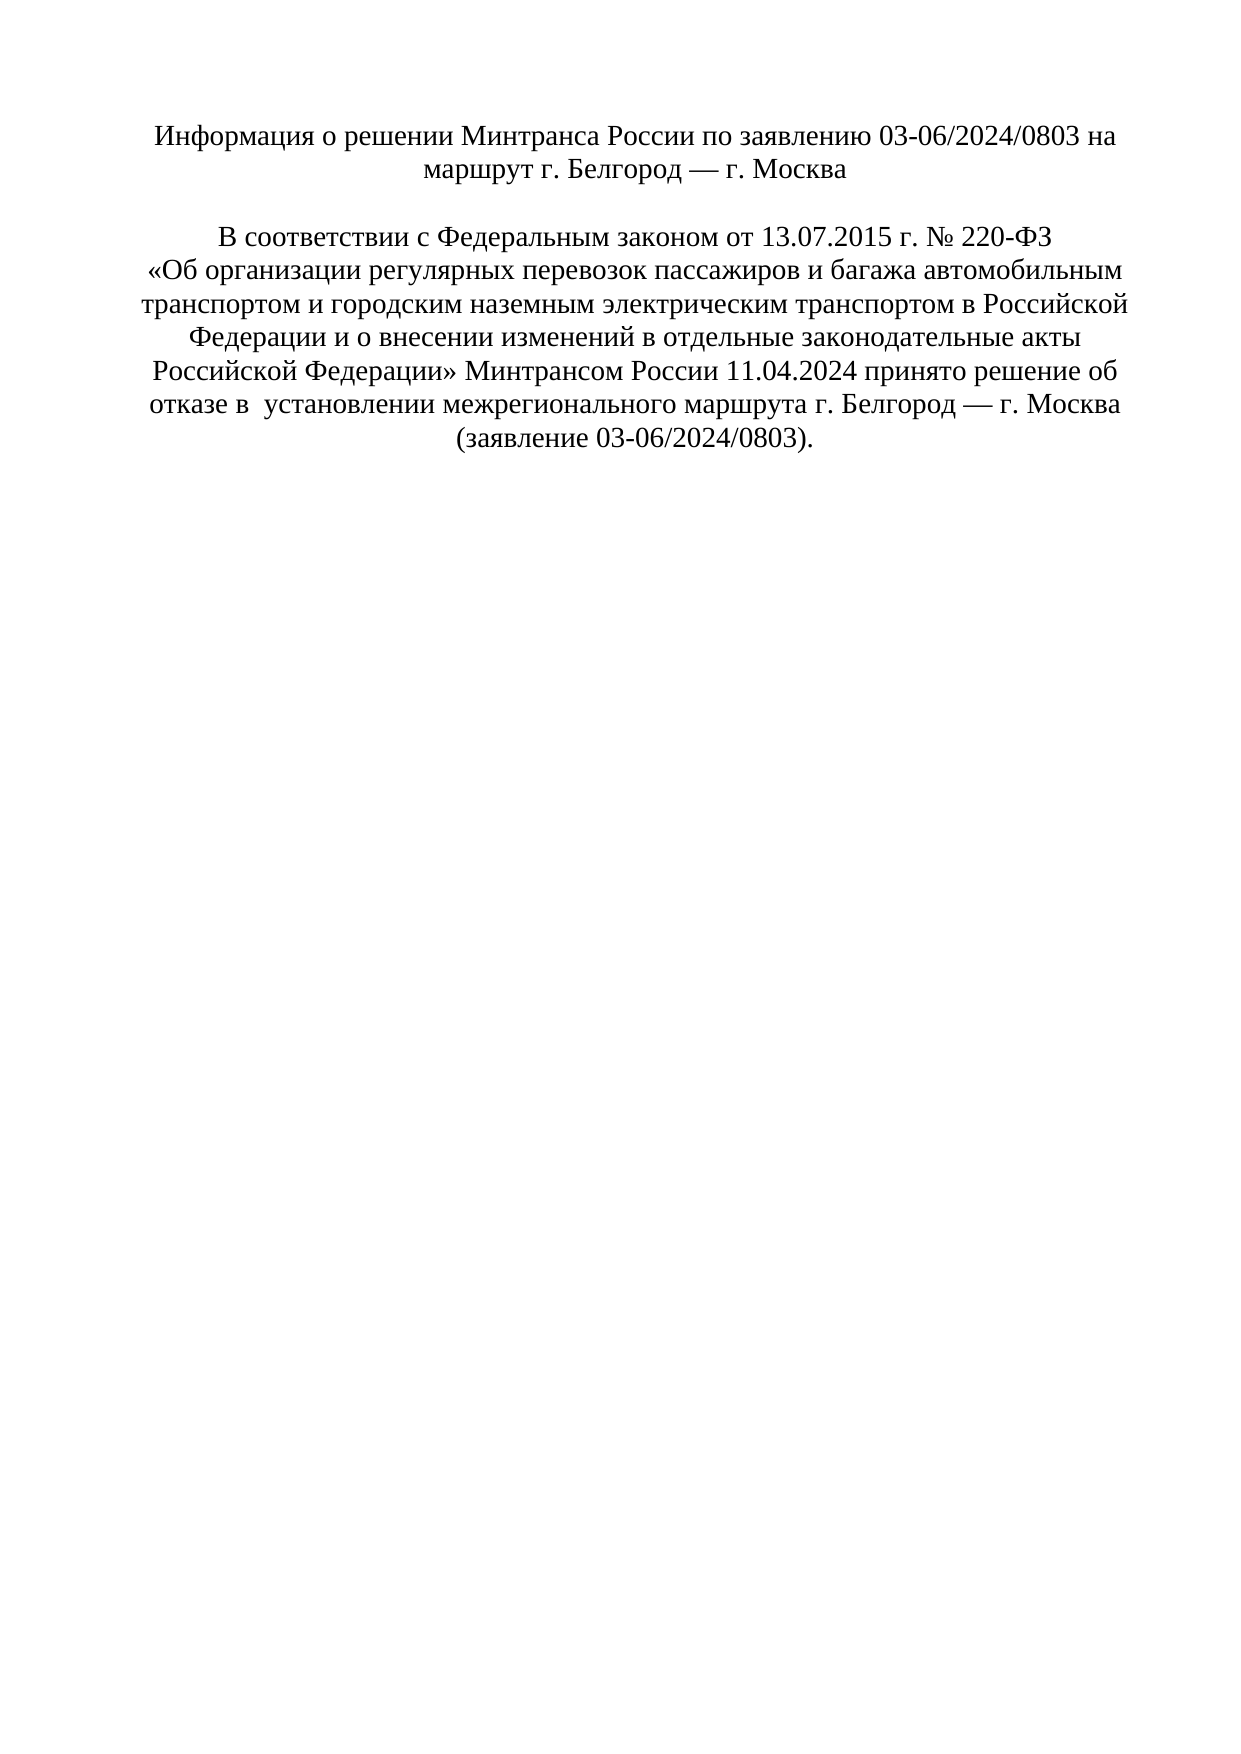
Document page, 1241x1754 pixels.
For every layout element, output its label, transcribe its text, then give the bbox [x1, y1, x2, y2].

text В соответствии с Федеральным законом от 13.07.2015 г. № 220-ФЗ «Об организации регулярных перевозок пассажиров и багажа автомобильным транспортом и городским наземным электрическим транспортом в Российской Федерации и о внесении изменений в отдельные законодательные акты Российской Федерации» Минтрансом России 11.04.2024 принято решение об отказе в установлении межрегионального маршрута г. Белгород — г. Москва (заявление 03-06/2024/0803). [118, 219, 1152, 453]
text Информация о решении Минтранса России по заявлению 03-06/2024/0803 на маршрут г. Белгород — г. Москва [118, 118, 1152, 185]
